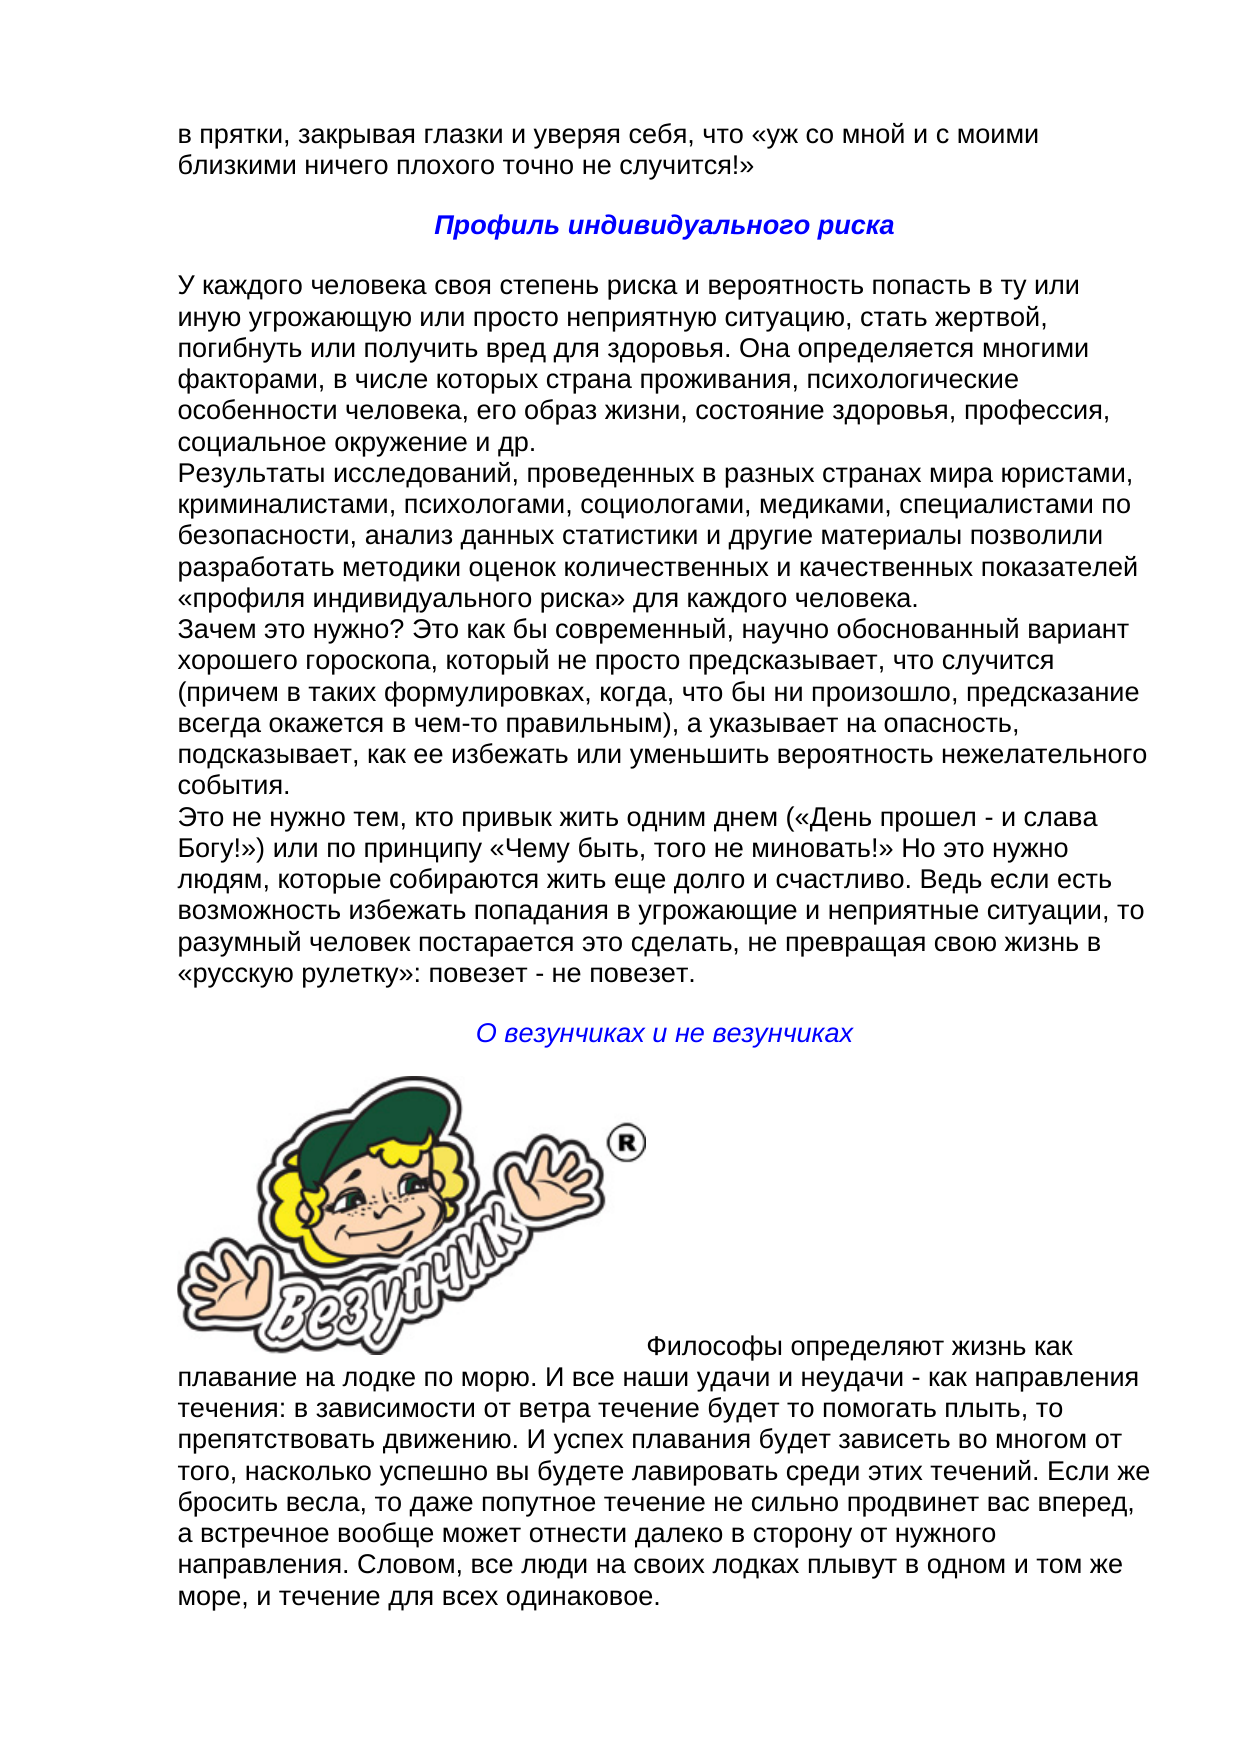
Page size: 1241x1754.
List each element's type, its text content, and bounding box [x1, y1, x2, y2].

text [177, 118, 1152, 181]
text Профиль индивидуального риска [177, 209, 1152, 241]
text У каждого человека своя степень риска и вероятность попасть в ту или иную угрожающую или просто неприятную ситуацию, стать жертвой, погибнуть или получить вред для здоровья. Она определяется многими факторами, в числе которых страна проживания, психологические особенности человека, его образ жизни, состояние здоровья, профессия, социальное окружение и др. [177, 269, 1152, 457]
text Зачем это нужно? Это как бы современный, научно обоснованный вариант хорошего гороскопа, который не просто предсказывает, что случится (причем в таких формулировках, когда, что бы ни произошло, предсказание всегда окажется в чем-то правильным), а указывает на опасность, подсказывает, как ее избежать или уменьшить вероятность нежелательного события. [177, 613, 1152, 801]
picture [177, 1076, 646, 1355]
text Это не нужно тем, кто привык жить одним днем («День прошел - и слава Богу!») или по принципу «Чему быть, того не миновать!» Но это нужно людям, которые собираются жить еще долго и счастливо. Ведь если есть возможность избежать попадания в угрожающие и неприятные ситуации, то разумный человек постарается это сделать, не превращая свою жизнь в «русскую рулетку»: повезет - не повезет. [177, 801, 1152, 988]
text О везунчиках и не везунчиках [177, 1017, 1152, 1048]
text Результаты исследований, проведенных в разных странах мира юристами, криминалистами, психологами, социологами, медиками, специалистами по безопасности, анализ данных статистики и другие материалы позволили разработать методики оценок количественных и качественных показателей «профиля индивидуального риска» для каждого человека. [177, 457, 1152, 613]
